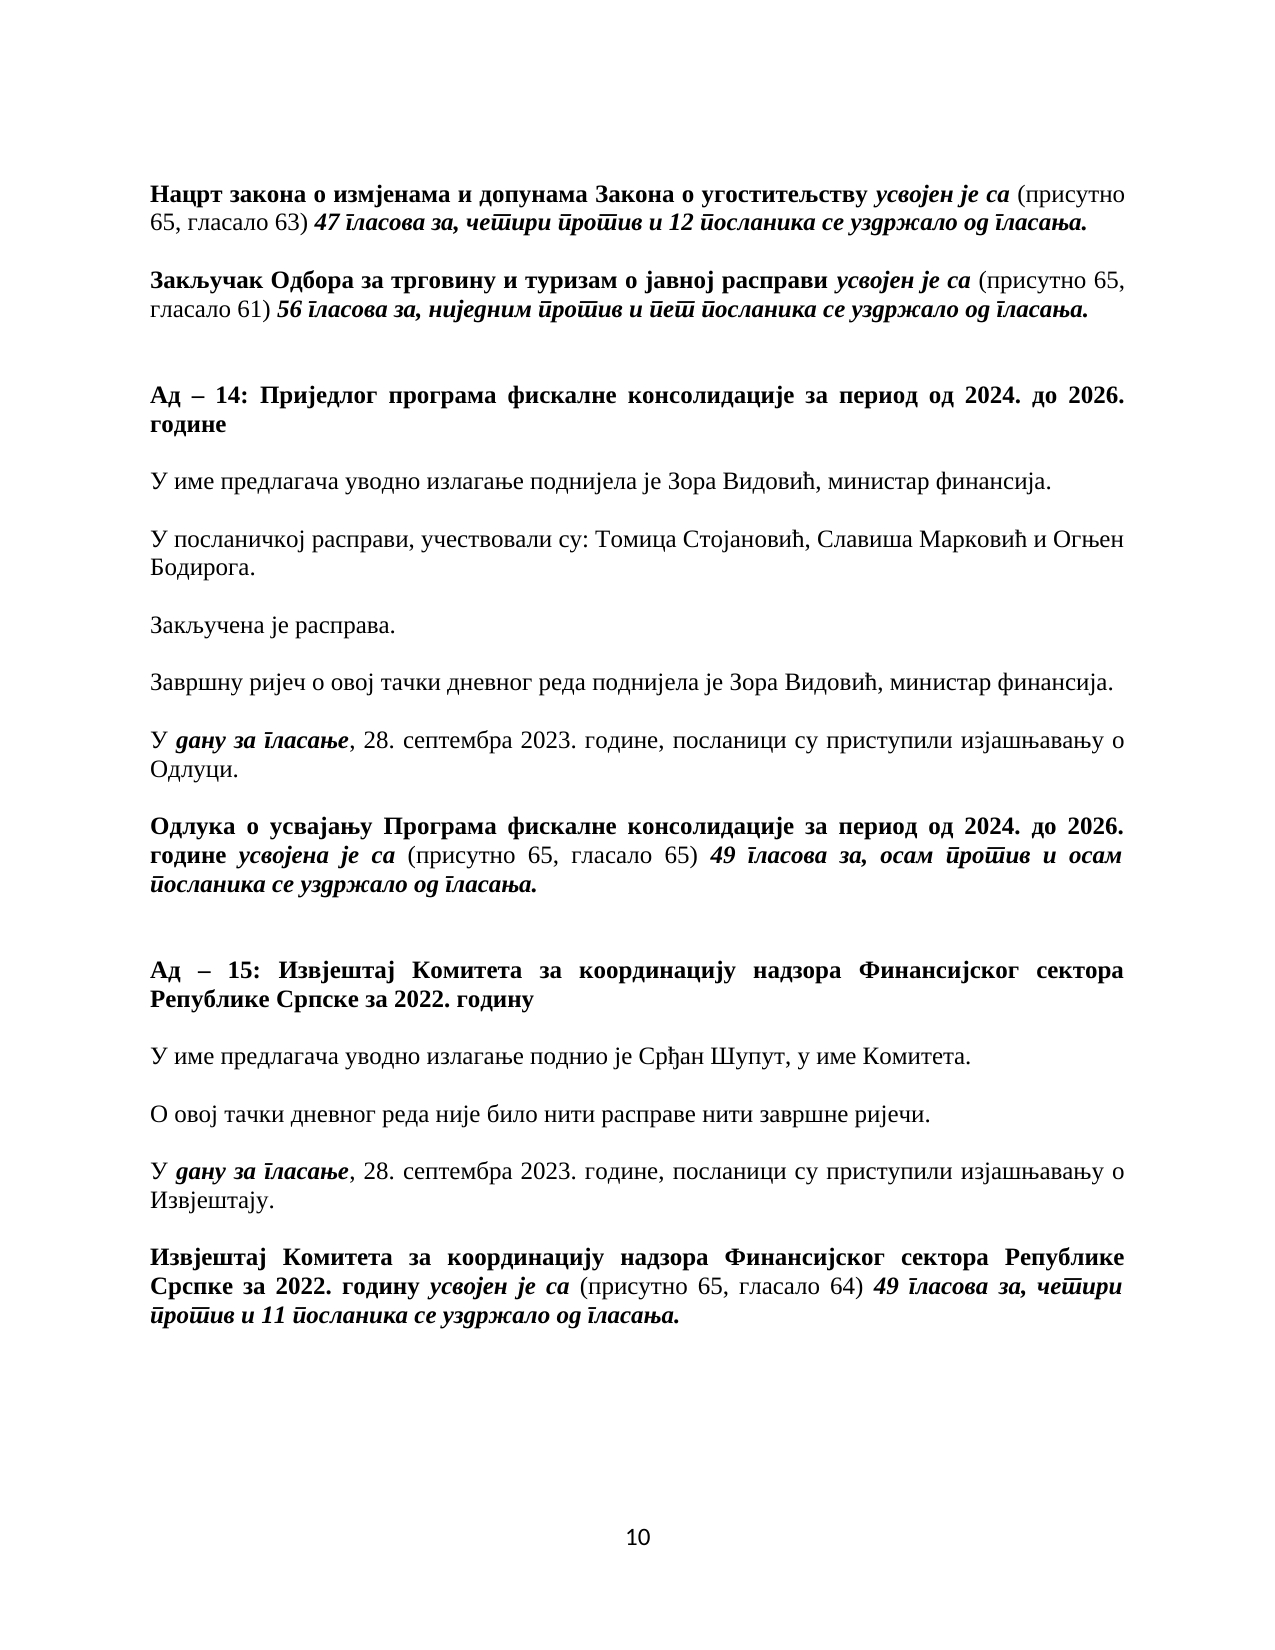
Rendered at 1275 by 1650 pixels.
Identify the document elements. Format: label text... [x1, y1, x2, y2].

text Ад – 14: Приједлог програма фискалне консолидације за период од 2024. до 2026. године [150, 380, 1125, 437]
text У име предлагача уводно излагање поднијела је Зора Видовић, министар финансија. [150, 466, 1125, 495]
text У дану за гласање, 28. септембра 2023. године, посланици су приступили изјашњавању о Одлуци. [150, 725, 1125, 782]
text О овој тачки дневног реда није било нити расправе нити завршне ријечи. [150, 1099, 1125, 1127]
text Ад – 15: Извјештај Комитета за координацију надзора Финансијског сектора Републике Српске за 2022. годину [150, 955, 1125, 1012]
text Нацрт закона о измјенама и допунама Закона о угоститељству усвојен је са (присутно 65, гласало 63) 47 гласова за, четири против и 12 посланика се уздржало од гласања. [150, 179, 1125, 236]
text Закључак Одбора за трговину и туризам о јавној расправи усвојен је са (присутно 65, гласало 61) 56 гласова за, ниједним против и пет посланика се уздржало од гласања. [150, 265, 1125, 322]
text Завршну ријеч о овој тачки дневног реда поднијела је Зора Видовић, министар финансија. [150, 667, 1125, 696]
text Одлука о усвајању Програма фискалне консолидације за период од 2024. до 2026. године усвојена је са (присутно 65, гласало 65) 49 гласова за, осам против и осам посланика се уздржало од гласања. [150, 811, 1125, 897]
text У име предлагача уводно излагање поднио је Срђан Шупут, у име Комитета. [150, 1041, 1125, 1070]
text У посланичкој расправи, учествовали су: Томица Стојановић, Славиша Марковић и Огњен Бодирога. [150, 524, 1125, 581]
text У дану за гласање, 28. септембра 2023. године, посланици су приступили изјашњавању о Извјештају. [150, 1156, 1125, 1214]
text Извјештај Комитета за координацију надзора Финансијског сектора Републике Срспке за 2022. годину усвојен је са (присутно 65, гласало 64) 49 гласова за, четири против и 11 посланика се уздржало од гласања. [150, 1242, 1125, 1329]
text Закључена је расправа. [150, 610, 1125, 639]
